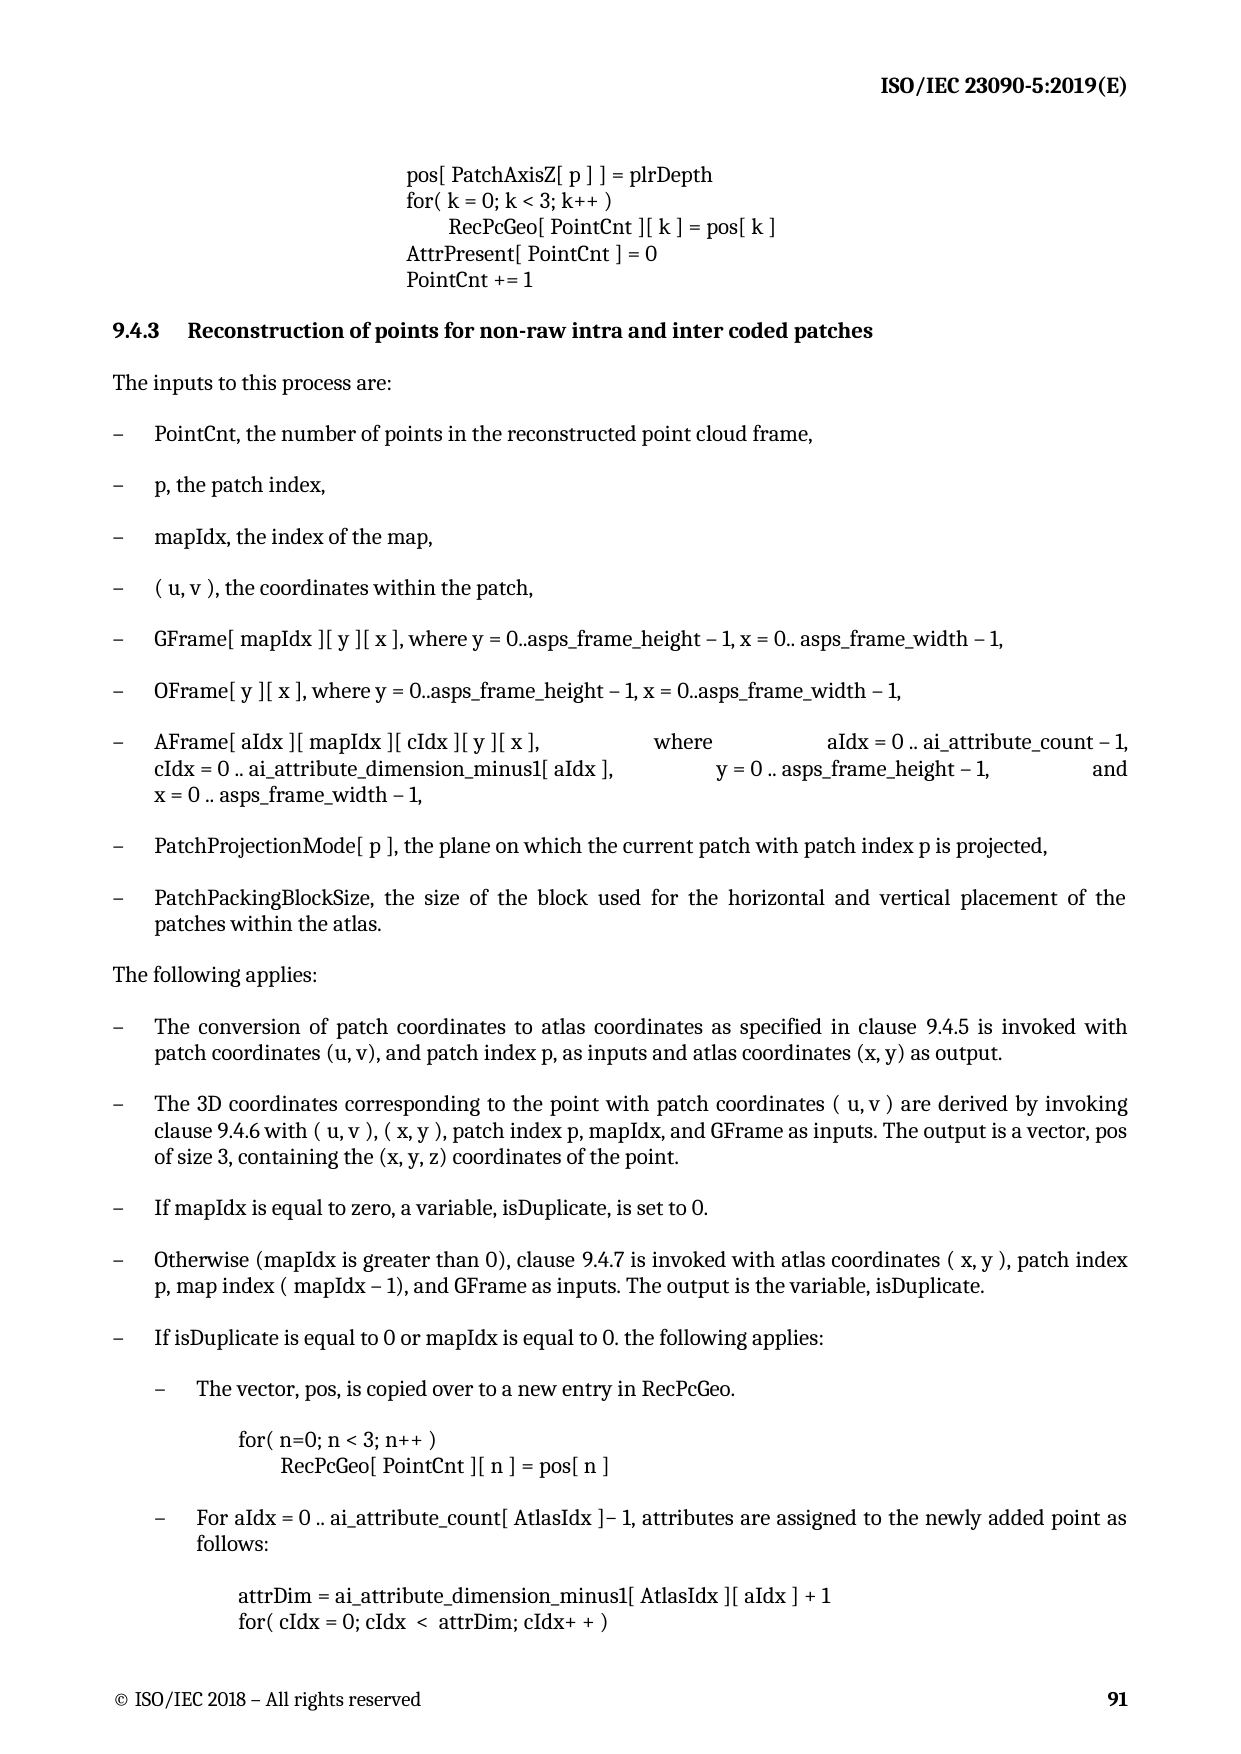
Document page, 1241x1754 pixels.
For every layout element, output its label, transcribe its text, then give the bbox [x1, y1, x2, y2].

text The inputs to this process are: [112, 369, 1128, 396]
list OFrame[ y ][ x ], where y = 0..asps_frame_height – 1, x = 0..asps_frame_width – 1, [112, 678, 1128, 704]
list mapIdx, the index of the map, [112, 523, 1128, 550]
list pos[ PatchAxisZ[ p ] ] = plrDepth for( k = 0; k < 3; k++ ) RecPcGeo[ PointCnt ][ k ] = pos[ k ] AttrPresent[ PointCnt ] = 0 PointCnt += 1 [364, 161, 1128, 293]
list If isDuplicate is equal to 0 or mapIdx is equal to 0. the following applies: [112, 1324, 1128, 1351]
list The vector, pos, is copied over to a new entry in RecPcGeo. [154, 1376, 1128, 1402]
list ( u, v ), the coordinates within the patch, [112, 575, 1128, 601]
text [196, 1582, 1128, 1635]
text The following applies: [112, 962, 1128, 988]
list for( n=0; n < 3; n++ ) RecPcGeo[ PointCnt ][ n ] = pos[ n ] [196, 1427, 1128, 1480]
list PatchProjectionMode[ p ], the plane on which the current patch with patch index p is projected, [112, 833, 1128, 859]
text – The 3D coordinates corresponding to the point with patch coordinates ( u, v ) are derived by invoking clause 9.4.6 with ( u, v ), ( x, y ), patch index p, mapIdx, and GFrame as inputs. The output is a vector, pos of size 3, containing the (x, y, z) coordinates of the point. [112, 1091, 1128, 1170]
list PatchPackingBlockSize, the size of the block used for the horizontal and vertical placement of the patches within the atlas. [112, 884, 1128, 937]
list GFrame[ mapIdx ][ y ][ x ], where y = 0..asps_frame_height – 1, x = 0.. asps_frame_width – 1, [112, 626, 1128, 653]
list Otherwise (mapIdx is greater than 0), clause 9.4.7 is invoked with atlas coordinates ( x, y ), patch index p, map index ( mapIdx – 1), and GFrame as inputs. The output is the variable, isDuplicate. [112, 1247, 1128, 1299]
list If mapIdx is equal to zero, a variable, isDuplicate, is set to 0. [112, 1195, 1128, 1222]
list For aIdx = 0 .. ai_attribute_count[ AtlasIdx ]− 1, attributes are assigned to the newly added point as follows: [154, 1505, 1128, 1557]
list PointCnt, the number of points in the reconstructed point cloud frame, [112, 421, 1128, 447]
subtitle Reconstruction of points for non-raw intra and inter coded patches [112, 318, 1128, 344]
list The conversion of patch coordinates to atlas coordinates as specified in clause 9.4.5 is invoked with patch coordinates (u, v), and patch index p, as inputs and atlas coordinates (x, y) as output. [112, 1013, 1128, 1066]
list p, the patch index, [112, 472, 1128, 498]
list AFrame[ aIdx ][ mapIdx ][ cIdx ][ y ][ x ], where aIdx = 0 .. ai_attribute_count – 1, cIdx = 0 .. ai_attribute_dimension_minus1[ aIdx ], y = 0 .. asps_frame_height – 1, and x = 0 .. asps_frame_width – 1, [112, 729, 1128, 808]
